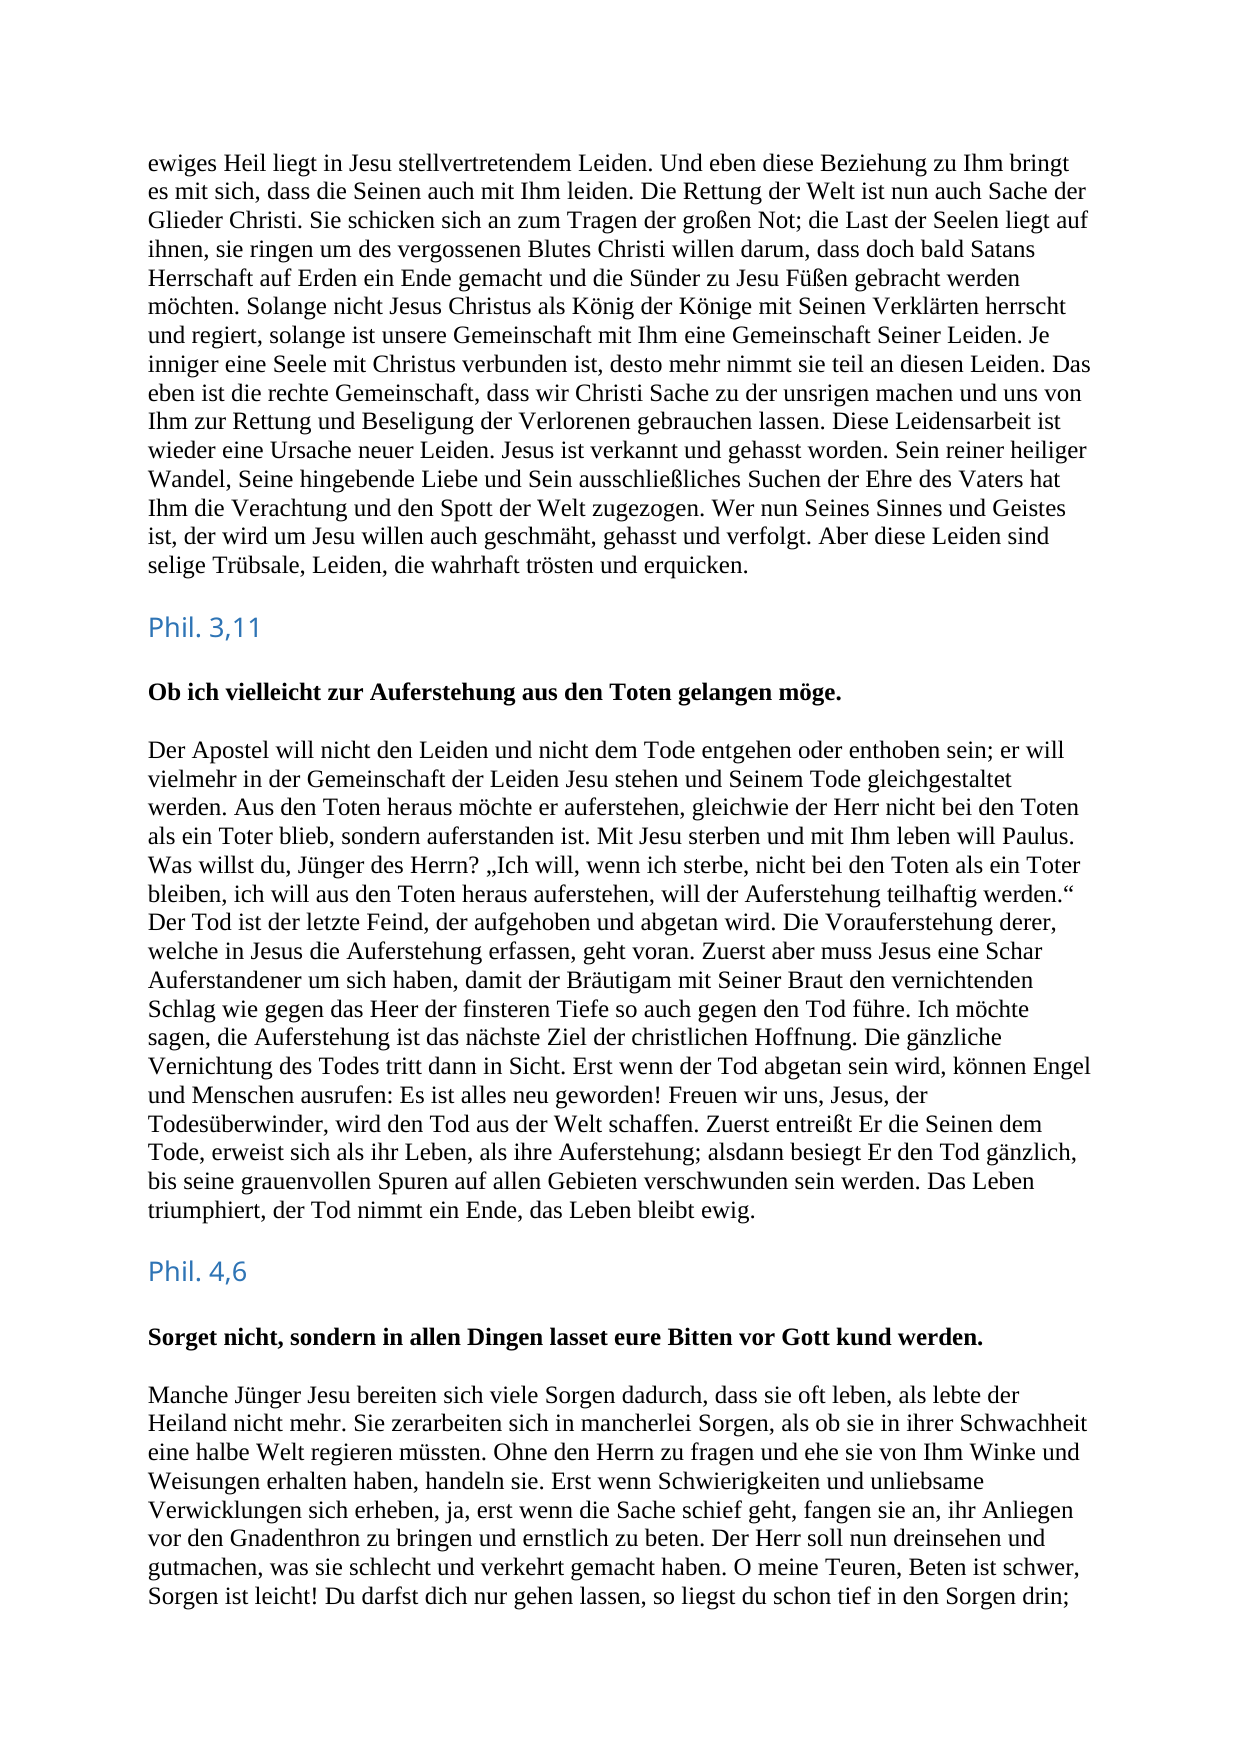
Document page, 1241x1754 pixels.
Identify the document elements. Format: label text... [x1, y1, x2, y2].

subtitle Phil. 4,6 [148, 1253, 1093, 1290]
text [148, 1380, 1093, 1610]
text Der Apostel will nicht den Leiden und nicht dem Tode entgehen oder enthoben sein; er will vielmehr in der Gemeinschaft der Leiden Jesu stehen und Seinem Tode gleichgestaltet werden. Aus den Toten heraus möchte er auferstehen, gleichwie der Herr nicht bei den Toten als ein Toter blieb, sondern auferstanden ist. Mit Jesu sterben und mit Ihm leben will Paulus. Was willst du, Jünger des Herrn? „Ich will, wenn ich sterbe, nicht bei den Toten als ein Toter bleiben, ich will aus den Toten heraus auferstehen, will der Auferstehung teilhaftig werden.“ Der Tod ist der letzte Feind, der aufgehoben und abgetan wird. Die Vorauferstehung derer, welche in Jesus die Auferstehung erfassen, geht voran. Zuerst aber muss Jesus eine Schar Auferstandener um sich haben, damit der Bräutigam mit Seiner Braut den vernichtenden Schlag wie gegen das Heer der finsteren Tiefe so auch gegen den Tod führe. Ich möchte sagen, die Auferstehung ist das nächste Ziel der christlichen Hoffnung. Die gänzliche Vernichtung des Todes tritt dann in Sicht. Erst wenn der Tod abgetan sein wird, können Engel und Menschen ausrufen: Es ist alles neu geworden! Freuen wir uns, Jesus, der Todesüberwinder, wird den Tod aus der Welt schaffen. Zuerst entreißt Er die Seinen dem Tode, erweist sich als ihr Leben, als ihre Auferstehung; alsdann besiegt Er den Tod gänzlich, bis seine grauenvollen Spuren auf allen Gebieten verschwunden sein werden. Das Leben triumphiert, der Tod nimmt ein Ende, das Leben bleibt ewig. [148, 735, 1093, 1224]
text Ob ich vielleicht zur Auferstehung aus den Toten gelangen möge. [148, 677, 1093, 706]
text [148, 148, 1093, 579]
subtitle Phil. 3,11 [148, 608, 1093, 645]
text Sorget nicht, sondern in allen Dingen lasset eure Bitten vor Gott kund werden. [148, 1322, 1093, 1351]
